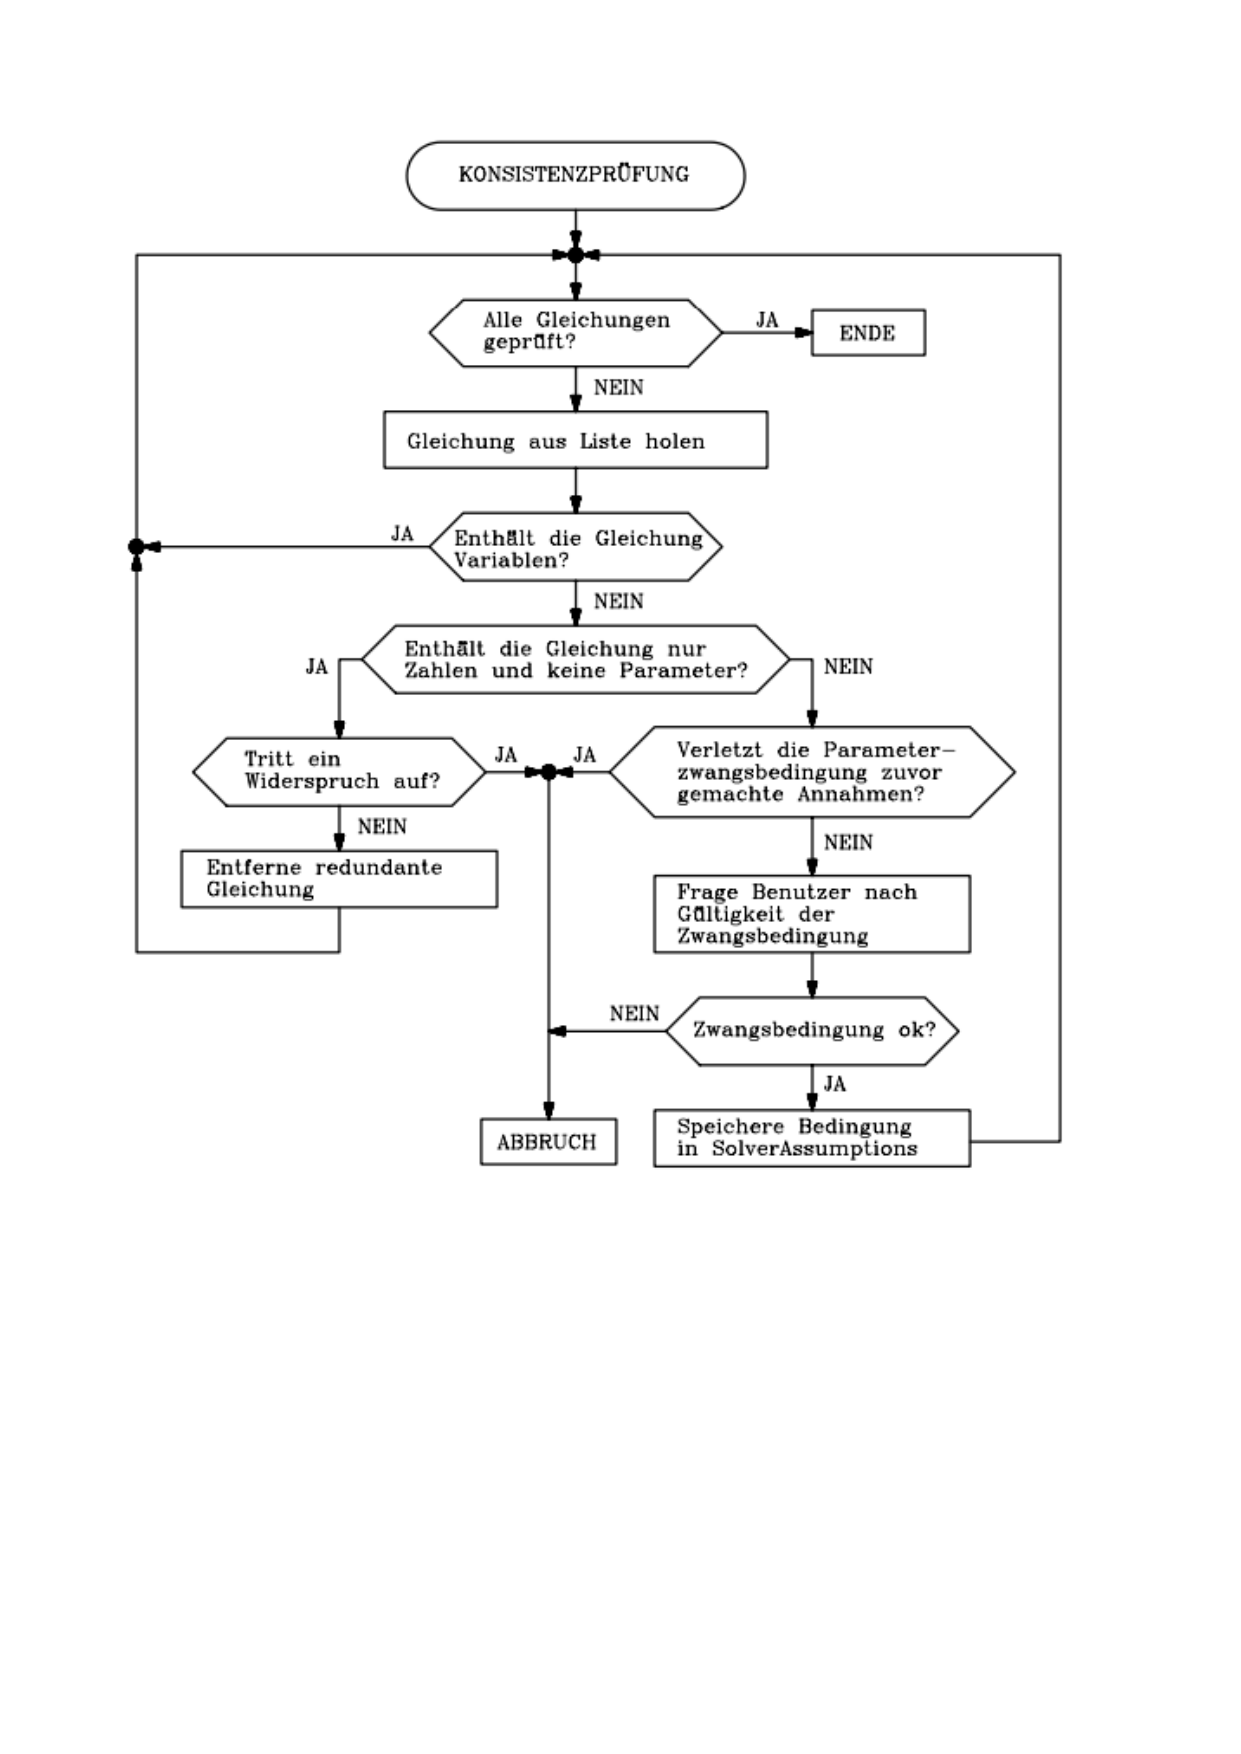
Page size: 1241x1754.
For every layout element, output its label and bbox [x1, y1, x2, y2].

picture [118, 118, 1095, 1187]
